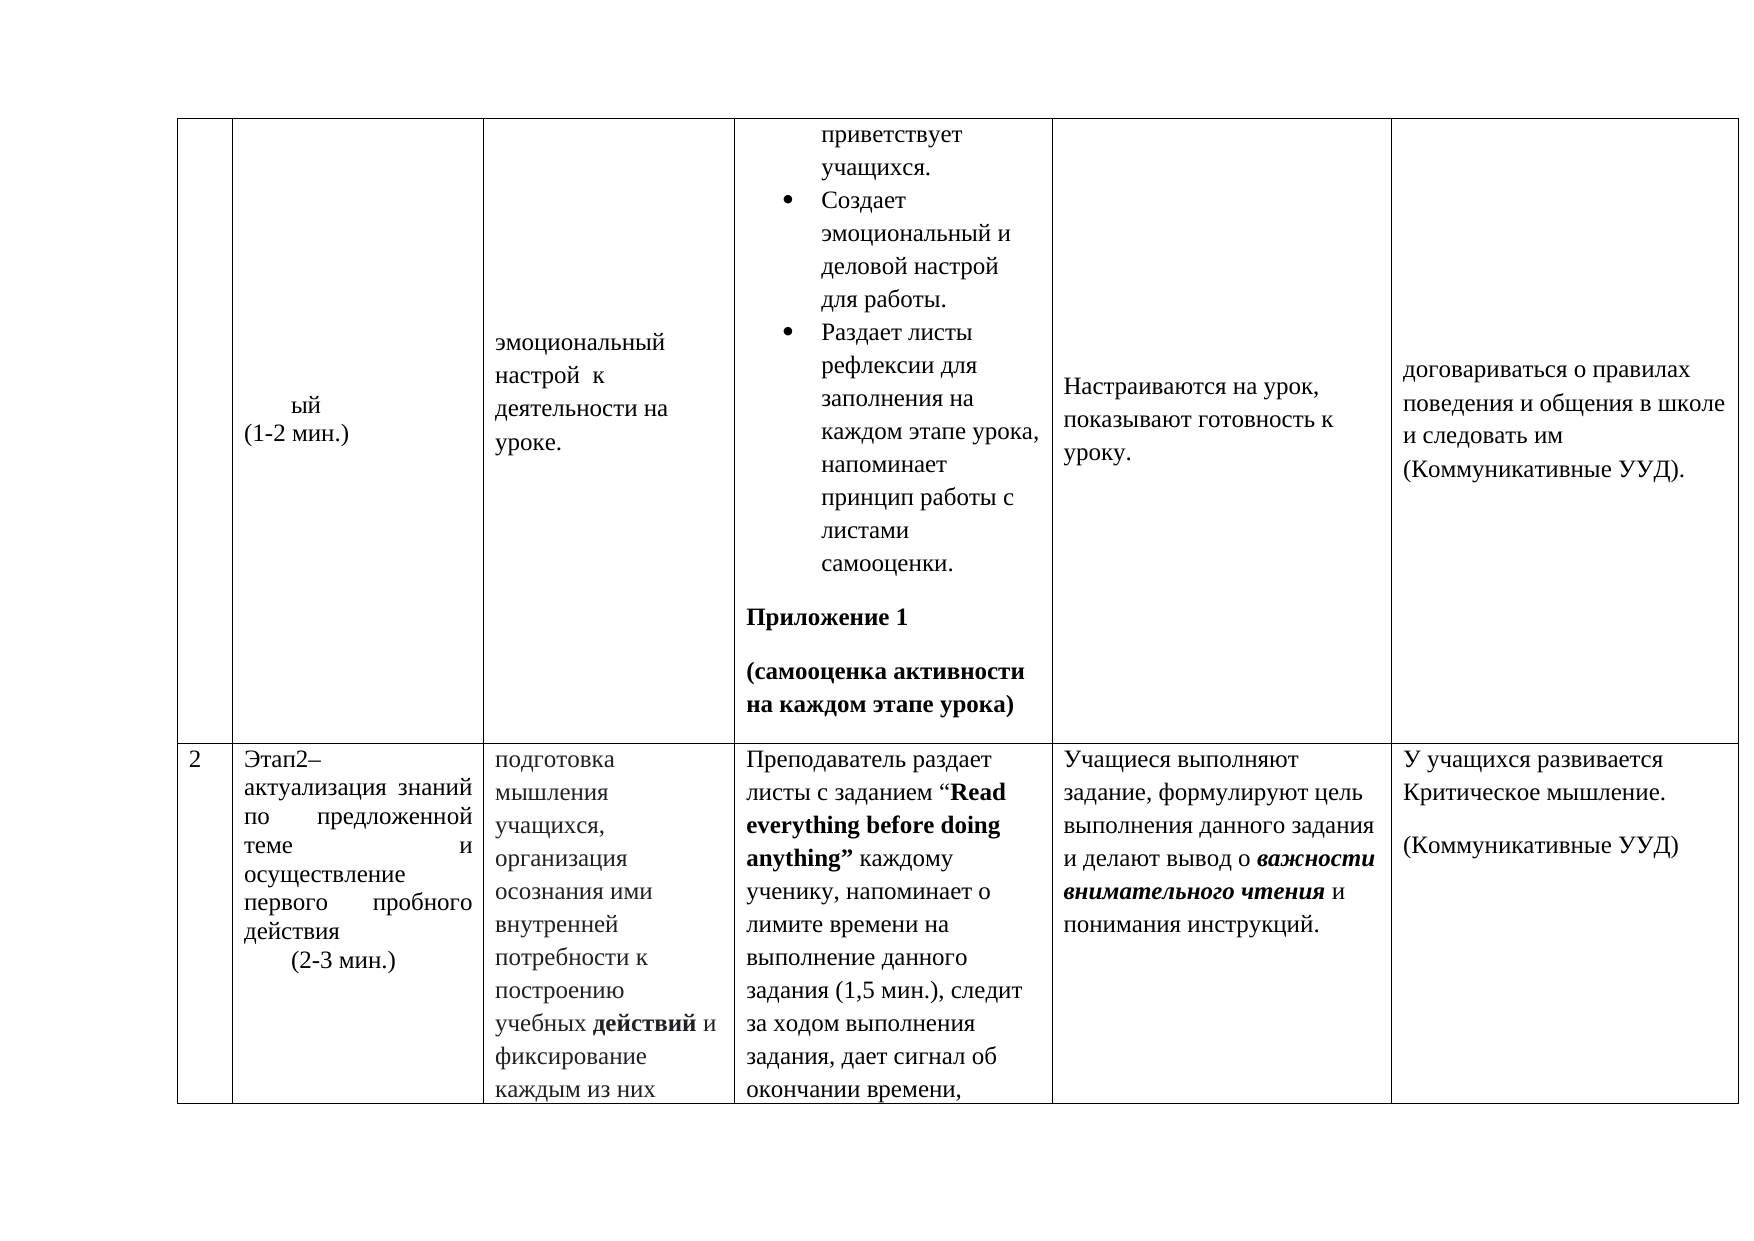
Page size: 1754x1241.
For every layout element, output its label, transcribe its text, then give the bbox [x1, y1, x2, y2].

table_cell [484, 119, 734, 743]
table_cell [735, 744, 1052, 1103]
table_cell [1053, 744, 1391, 1103]
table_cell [233, 744, 483, 1103]
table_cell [233, 119, 483, 743]
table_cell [1392, 744, 1738, 1103]
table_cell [1053, 119, 1391, 743]
table_cell 1 [178, 119, 232, 743]
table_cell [1392, 119, 1738, 743]
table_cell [735, 119, 1052, 743]
table_cell 2 [178, 744, 232, 1103]
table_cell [484, 744, 734, 1103]
